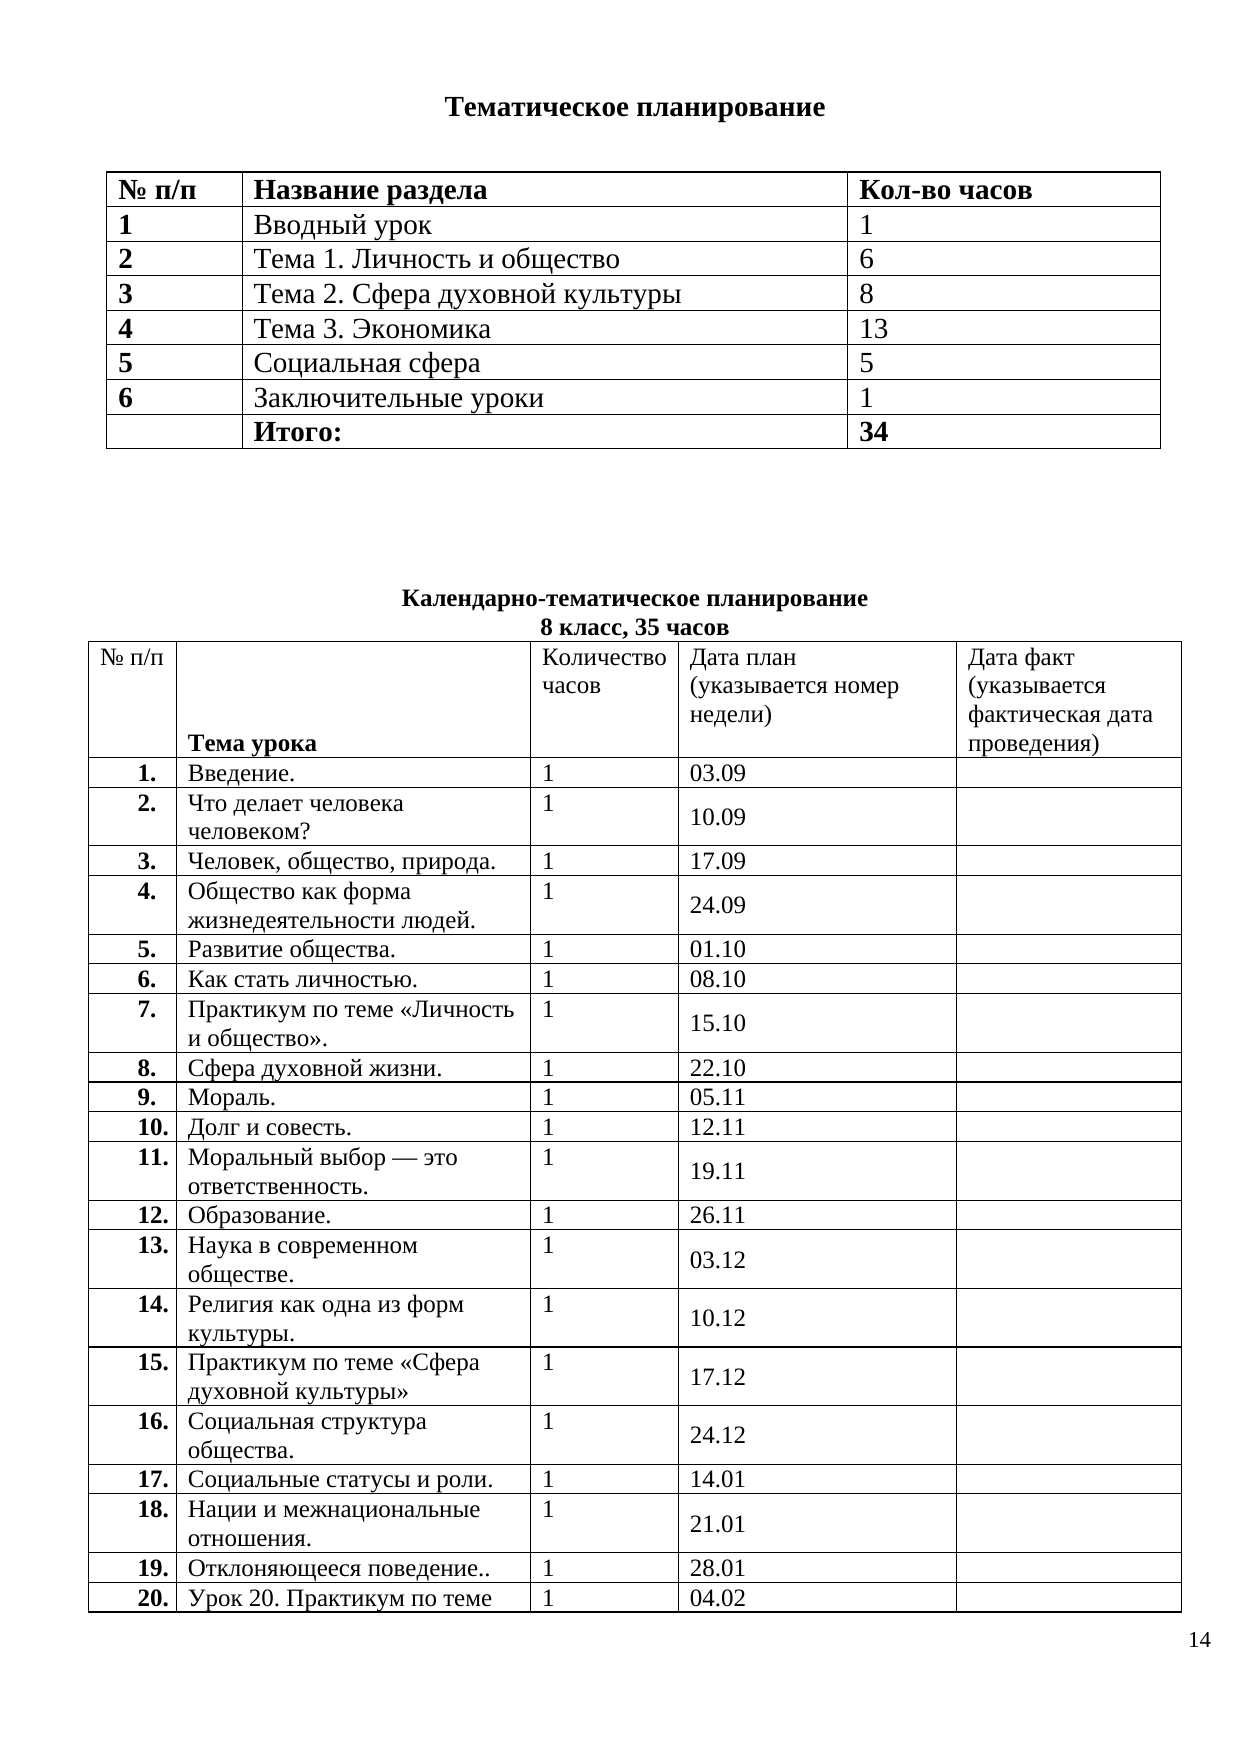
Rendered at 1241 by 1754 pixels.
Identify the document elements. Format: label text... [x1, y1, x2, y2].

table_cell Наука в современном обществе. [177, 1230, 530, 1288]
table_cell 1 [531, 846, 678, 875]
table_cell [957, 1583, 1181, 1611]
table_cell 1 [531, 1083, 678, 1111]
table_cell 1 [848, 207, 1160, 241]
table_cell Что делает человека человеком? [177, 788, 530, 845]
table_cell [957, 1494, 1181, 1552]
table_cell Заключительные уроки [243, 380, 847, 413]
table_cell 08.10 [679, 964, 956, 993]
table_cell 24.09 [679, 876, 956, 933]
table_cell 1 [531, 1553, 678, 1582]
table_cell 1 [848, 380, 1160, 413]
table_cell [89, 876, 176, 933]
table_cell [957, 1112, 1181, 1141]
table_cell [89, 1053, 176, 1081]
table_cell [89, 964, 176, 993]
table_header Название раздела [243, 173, 847, 206]
table_cell Как стать личностью. [177, 964, 530, 993]
table_cell 17.12 [679, 1348, 956, 1405]
table_cell 4 [107, 311, 242, 344]
table_cell [957, 1553, 1181, 1582]
table_cell [89, 1142, 176, 1199]
table_cell 1 [531, 1583, 678, 1611]
table_cell Практикум по теме «Личность и общество». [177, 994, 530, 1052]
text Тематическое планирование [59, 89, 1211, 122]
table_cell 1 [531, 935, 678, 963]
table_cell Человек, общество, природа. [177, 846, 530, 875]
table_cell [89, 1465, 176, 1493]
table_cell 1 [531, 994, 678, 1052]
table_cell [177, 1583, 530, 1611]
table_cell 2 [107, 242, 242, 275]
text Календарно-тематическое планирование [59, 583, 1211, 612]
table_cell Социальная сфера [243, 345, 847, 379]
table_cell 19.11 [679, 1142, 956, 1199]
table_cell [957, 876, 1181, 933]
table_cell 24.12 [679, 1406, 956, 1463]
table_cell 12.11 [679, 1112, 956, 1141]
table_cell Тема 2. Сфера духовной культуры [243, 276, 847, 310]
table_cell [89, 1201, 176, 1229]
table_cell [957, 964, 1181, 993]
table_cell 6 [848, 242, 1160, 275]
table_cell 1 [531, 758, 678, 787]
table_cell [957, 1406, 1181, 1463]
table_cell 5 [107, 345, 242, 379]
table_cell [957, 1465, 1181, 1493]
table_header Количество часов [531, 642, 678, 757]
table_cell [89, 1406, 176, 1463]
table_cell 03.12 [679, 1230, 956, 1288]
table_cell 15.10 [679, 994, 956, 1052]
table_cell [957, 994, 1181, 1052]
table_cell 1 [531, 1142, 678, 1199]
table_cell 8 [848, 276, 1160, 310]
table_cell 1 [531, 1053, 678, 1081]
table_cell 1 [531, 1494, 678, 1552]
table_cell Долг и совесть. [177, 1112, 530, 1141]
text 8 класс, 35 часов [59, 612, 1211, 641]
table_cell [89, 1230, 176, 1288]
table_cell [957, 935, 1181, 963]
table_cell Социальные статусы и роли. [177, 1465, 530, 1493]
table_cell Социальная структура общества. [177, 1406, 530, 1463]
table_cell 13 [848, 311, 1160, 344]
table_cell 1 [531, 1112, 678, 1141]
table_cell 1 [531, 788, 678, 845]
table_cell Отклоняющееся поведение.. [177, 1553, 530, 1582]
table_cell [957, 788, 1181, 845]
table_cell 03.09 [679, 758, 956, 787]
table_cell [957, 846, 1181, 875]
table_cell 1 [531, 1406, 678, 1463]
table_cell Сфера духовной жизни. [177, 1053, 530, 1081]
table_cell Итого: [243, 415, 847, 448]
table_cell 14.01 [679, 1465, 956, 1493]
table_cell Мораль. [177, 1083, 530, 1111]
table_header № п/п [107, 173, 242, 206]
table_cell [957, 1142, 1181, 1199]
table_cell 21.01 [679, 1494, 956, 1552]
table_cell 1 [531, 964, 678, 993]
table_cell [89, 1348, 176, 1405]
table_cell 1 [107, 207, 242, 241]
table_cell [89, 994, 176, 1052]
table_cell 1 [531, 1289, 678, 1346]
table_cell 1 [531, 1201, 678, 1229]
table_cell [957, 1053, 1181, 1081]
table_cell Тема 1. Личность и общество [243, 242, 847, 275]
table_header Тема урока [177, 642, 530, 757]
table_cell Моральный выбор — это ответственность. [177, 1142, 530, 1199]
table_cell [107, 415, 242, 448]
table_cell [957, 1348, 1181, 1405]
table_cell 17.09 [679, 846, 956, 875]
table_cell 10.12 [679, 1289, 956, 1346]
table_cell [89, 758, 176, 787]
table_cell Образование. [177, 1201, 530, 1229]
table_header № п/п [89, 642, 176, 757]
table_cell Практикум по теме «Сфера духовной культуры» [177, 1348, 530, 1405]
table_cell 1 [531, 876, 678, 933]
table_cell 1 [531, 1465, 678, 1493]
table_cell 3 [107, 276, 242, 310]
table_cell [957, 1083, 1181, 1111]
table_cell Введение. [177, 758, 530, 787]
table_cell 6 [107, 380, 242, 413]
table_cell Развитие общества. [177, 935, 530, 963]
table_cell [89, 1289, 176, 1346]
table_header Кол-во часов [848, 173, 1160, 206]
table_cell Вводный урок [243, 207, 847, 241]
table_cell [89, 935, 176, 963]
table_cell 04.02 [679, 1583, 956, 1611]
table_cell 05.11 [679, 1083, 956, 1111]
table_cell [89, 1494, 176, 1552]
table_header Дата факт (указывается фактическая дата проведения) [957, 642, 1181, 757]
table_cell 01.10 [679, 935, 956, 963]
table_cell 28.01 [679, 1553, 956, 1582]
table_cell [89, 1083, 176, 1111]
table_cell [89, 846, 176, 875]
table_header Дата план (указывается номер недели) [679, 642, 956, 757]
table_cell [957, 1230, 1181, 1288]
table_cell 5 [848, 345, 1160, 379]
table_cell [957, 1201, 1181, 1229]
table_cell Религия как одна из форм культуры. [177, 1289, 530, 1346]
table_cell 34 [848, 415, 1160, 448]
table_cell Нации и межнациональные отношения. [177, 1494, 530, 1552]
table_cell [957, 1289, 1181, 1346]
table_cell [89, 788, 176, 845]
table_cell [957, 758, 1181, 787]
table_cell 1 [531, 1348, 678, 1405]
table_cell [89, 1112, 176, 1141]
table_cell [89, 1553, 176, 1582]
table_cell 22.10 [679, 1053, 956, 1081]
table_cell 1 [531, 1230, 678, 1288]
table_cell [89, 1583, 176, 1611]
table_cell Тема 3. Экономика [243, 311, 847, 344]
table_cell Общество как форма жизнедеятельности людей. [177, 876, 530, 933]
table_cell 10.09 [679, 788, 956, 845]
table_cell 26.11 [679, 1201, 956, 1229]
